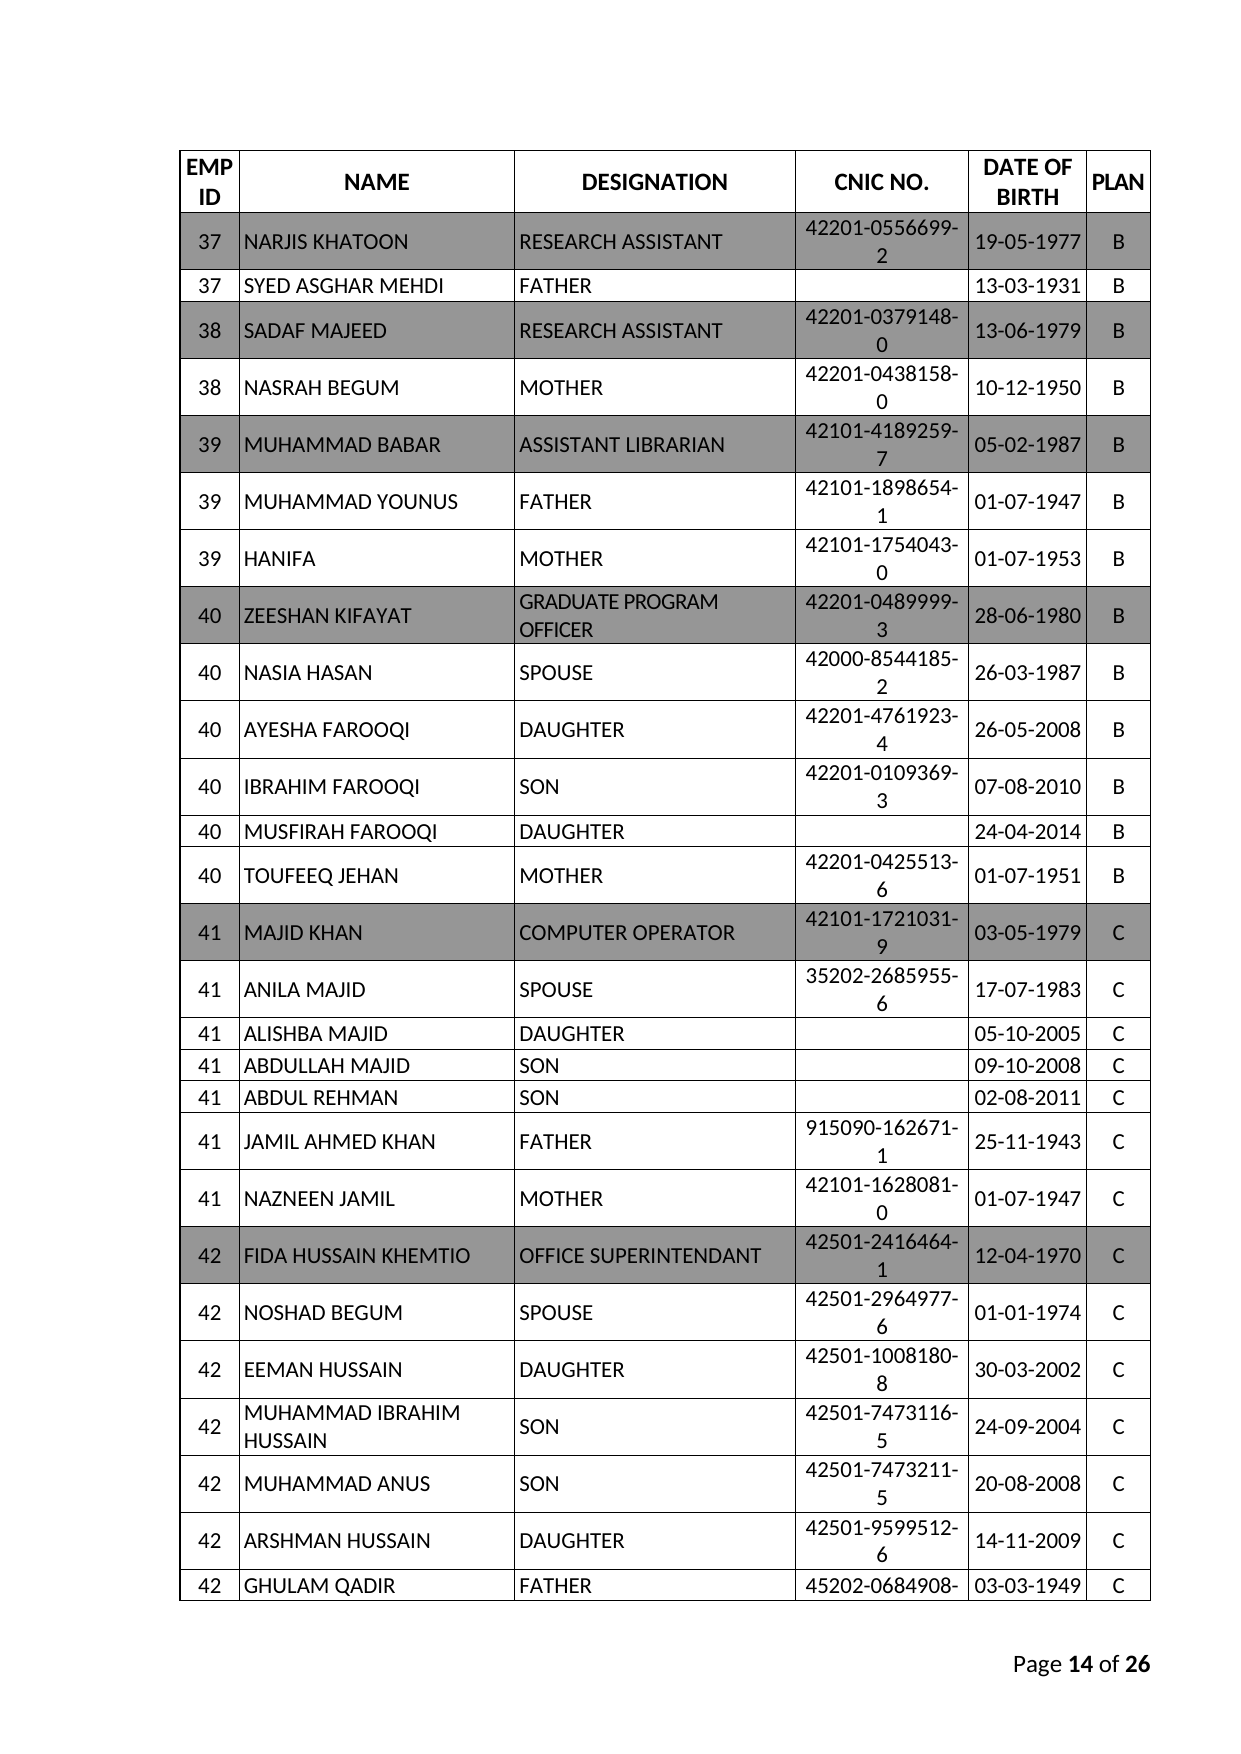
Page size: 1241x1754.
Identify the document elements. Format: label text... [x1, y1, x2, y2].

table_cell 24-04-2014 [969, 816, 1086, 846]
table_cell FATHER [515, 270, 795, 301]
table_cell [796, 1018, 968, 1049]
table_cell C [1087, 1170, 1150, 1226]
table_cell 40 [181, 701, 239, 757]
table_cell 42201-0109369-3 [796, 759, 968, 814]
table_cell 39 [181, 416, 239, 472]
table_cell 41 [181, 1170, 239, 1226]
table_cell 41 [181, 904, 239, 960]
table_cell GRADUATE PROGRAM OFFICER [515, 587, 795, 643]
table_cell 01-07-1947 [969, 473, 1086, 529]
table_cell MUHAMMAD ANUS [240, 1456, 514, 1512]
table_cell 915090-162671-1 [796, 1113, 968, 1169]
table_cell 42 [181, 1513, 239, 1569]
table_cell 38 [181, 359, 239, 415]
table_cell 42201-0489999-3 [796, 587, 968, 643]
table_cell NASRAH BEGUM [240, 359, 514, 415]
table_cell 42 [181, 1284, 239, 1340]
table_cell C [1087, 961, 1150, 1017]
table_cell 12-04-1970 [969, 1227, 1086, 1283]
table_cell 41 [181, 1050, 239, 1080]
table_cell 42501-7473116-5 [796, 1399, 968, 1454]
table_cell 14-11-2009 [969, 1513, 1086, 1569]
table_header DATE OF BIRTH [969, 151, 1086, 212]
table_cell ABDULLAH MAJID [240, 1050, 514, 1080]
table_cell B [1087, 270, 1150, 301]
table_cell NOSHAD BEGUM [240, 1284, 514, 1340]
table_cell SON [515, 1399, 795, 1454]
table_cell 41 [181, 1113, 239, 1169]
table_cell 40 [181, 816, 239, 846]
table_cell TOUFEEQ JEHAN [240, 847, 514, 903]
table_cell 19-05-1977 [969, 213, 1086, 269]
table_cell OFFICE SUPERINTENDANT [515, 1227, 795, 1283]
table_cell FATHER [515, 1570, 795, 1600]
table_cell MUHAMMAD BABAR [240, 416, 514, 472]
table_cell 40 [181, 759, 239, 814]
table_cell 26-03-1987 [969, 644, 1086, 700]
table_cell C [1087, 1284, 1150, 1340]
table_cell MUHAMMAD YOUNUS [240, 473, 514, 529]
table_cell DAUGHTER [515, 816, 795, 846]
table_cell 42000-8544185-2 [796, 644, 968, 700]
table_cell 45202-0684908-5 [796, 1570, 968, 1600]
table_cell B [1087, 816, 1150, 846]
table_cell 26-05-2008 [969, 701, 1086, 757]
table_cell FIDA HUSSAIN KHEMTIO [240, 1227, 514, 1283]
table_cell 09-10-2008 [969, 1050, 1086, 1080]
table_header CNIC NO. [796, 151, 968, 212]
table_cell 42501-9599512-6 [796, 1513, 968, 1569]
table_cell SPOUSE [515, 1284, 795, 1340]
table_cell 42101-1754043-0 [796, 530, 968, 586]
table_cell MUHAMMAD IBRAHIM HUSSAIN [240, 1399, 514, 1454]
table_cell 28-06-1980 [969, 587, 1086, 643]
table_cell 05-02-1987 [969, 416, 1086, 472]
table_cell SON [515, 1081, 795, 1112]
table_cell 42201-0425513-6 [796, 847, 968, 903]
table_cell IBRAHIM FAROOQI [240, 759, 514, 814]
table_cell 41 [181, 1081, 239, 1112]
table_cell C [1087, 1113, 1150, 1169]
table_cell NASIA HASAN [240, 644, 514, 700]
table_cell SPOUSE [515, 961, 795, 1017]
table_cell ZEESHAN KIFAYAT [240, 587, 514, 643]
table_cell DAUGHTER [515, 1513, 795, 1569]
table_cell 41 [181, 961, 239, 1017]
table_cell SON [515, 1050, 795, 1080]
table_cell SPOUSE [515, 644, 795, 700]
table_cell 40 [181, 587, 239, 643]
table_cell MOTHER [515, 530, 795, 586]
table_cell 38 [181, 302, 239, 358]
table_cell 42 [181, 1227, 239, 1283]
table_cell DAUGHTER [515, 701, 795, 757]
table_cell AYESHA FAROOQI [240, 701, 514, 757]
table_cell 41 [181, 1018, 239, 1049]
table_cell [796, 816, 968, 846]
table_cell 42501-1008180-8 [796, 1341, 968, 1397]
table_cell 01-07-1953 [969, 530, 1086, 586]
table_cell DAUGHTER [515, 1018, 795, 1049]
table_cell 42501-7473211-5 [796, 1456, 968, 1512]
table_cell 01-07-1951 [969, 847, 1086, 903]
table_cell 39 [181, 473, 239, 529]
table_cell 42 [181, 1341, 239, 1397]
table_cell B [1087, 701, 1150, 757]
table_cell SON [515, 759, 795, 814]
table_cell C [1087, 1227, 1150, 1283]
table_cell 37 [181, 270, 239, 301]
table_cell C [1087, 1341, 1150, 1397]
table_cell C [1087, 904, 1150, 960]
table_cell MOTHER [515, 359, 795, 415]
table_cell [796, 270, 968, 301]
table_cell 05-10-2005 [969, 1018, 1086, 1049]
table_cell JAMIL AHMED KHAN [240, 1113, 514, 1169]
table_cell 42201-0379148-0 [796, 302, 968, 358]
table_cell [796, 1050, 968, 1080]
table_cell B [1087, 587, 1150, 643]
table_cell 42501-2416464-1 [796, 1227, 968, 1283]
table_cell B [1087, 416, 1150, 472]
table_cell C [1087, 1456, 1150, 1512]
table_header PLAN [1087, 151, 1150, 212]
table_cell B [1087, 213, 1150, 269]
table_cell 37 [181, 213, 239, 269]
table_cell 24-09-2004 [969, 1399, 1086, 1454]
table_cell C [1087, 1081, 1150, 1112]
table_cell 01-07-1947 [969, 1170, 1086, 1226]
table_cell SYED ASGHAR MEHDI [240, 270, 514, 301]
table_cell MUSFIRAH FAROOQI [240, 816, 514, 846]
table_cell 30-03-2002 [969, 1341, 1086, 1397]
table_cell 42101-1898654-1 [796, 473, 968, 529]
table_cell 42 [181, 1399, 239, 1454]
table_cell RESEARCH ASSISTANT [515, 213, 795, 269]
table_cell 40 [181, 847, 239, 903]
table_cell 42101-1721031-9 [796, 904, 968, 960]
table_cell 42 [181, 1456, 239, 1512]
table_cell GHULAM QADIR [240, 1570, 514, 1600]
table_cell 35202-2685955-6 [796, 961, 968, 1017]
table_cell 42101-1628081-0 [796, 1170, 968, 1226]
table_cell C [1087, 1513, 1150, 1569]
table_cell 42201-4761923-4 [796, 701, 968, 757]
table_cell EEMAN HUSSAIN [240, 1341, 514, 1397]
table_cell ABDUL REHMAN [240, 1081, 514, 1112]
table_cell 42201-0556699-2 [796, 213, 968, 269]
table_cell C [1087, 1018, 1150, 1049]
table_cell 03-05-1979 [969, 904, 1086, 960]
table_cell 02-08-2011 [969, 1081, 1086, 1112]
table_header DESIGNATION [515, 151, 795, 212]
table_cell FATHER [515, 1113, 795, 1169]
table_cell B [1087, 759, 1150, 814]
table_cell 07-08-2010 [969, 759, 1086, 814]
table_cell ARSHMAN HUSSAIN [240, 1513, 514, 1569]
table_cell ANILA MAJID [240, 961, 514, 1017]
table_cell NAZNEEN JAMIL [240, 1170, 514, 1226]
table_cell 01-01-1974 [969, 1284, 1086, 1340]
table_cell 13-06-1979 [969, 302, 1086, 358]
table_cell MOTHER [515, 847, 795, 903]
table_cell HANIFA [240, 530, 514, 586]
table_cell COMPUTER OPERATOR [515, 904, 795, 960]
table_cell ALISHBA MAJID [240, 1018, 514, 1049]
table_cell DAUGHTER [515, 1341, 795, 1397]
table_cell 40 [181, 644, 239, 700]
table_cell B [1087, 644, 1150, 700]
table_cell [796, 1081, 968, 1112]
table_cell 10-12-1950 [969, 359, 1086, 415]
table_header NAME [240, 151, 514, 212]
table_cell 13-03-1931 [969, 270, 1086, 301]
table_cell 42101-4189259-7 [796, 416, 968, 472]
table_cell B [1087, 847, 1150, 903]
table_cell C [1087, 1399, 1150, 1454]
table_header EMP ID [181, 151, 239, 212]
table_cell 42 [181, 1570, 239, 1600]
table_cell MAJID KHAN [240, 904, 514, 960]
table_cell NARJIS KHATOON [240, 213, 514, 269]
table_cell B [1087, 302, 1150, 358]
table_cell 42501-2964977-6 [796, 1284, 968, 1340]
table_cell 25-11-1943 [969, 1113, 1086, 1169]
table_cell 20-08-2008 [969, 1456, 1086, 1512]
table_cell B [1087, 530, 1150, 586]
table_cell 42201-0438158-0 [796, 359, 968, 415]
table_cell SADAF MAJEED [240, 302, 514, 358]
table_cell SON [515, 1456, 795, 1512]
table_cell MOTHER [515, 1170, 795, 1226]
table_cell B [1087, 473, 1150, 529]
table_cell 39 [181, 530, 239, 586]
table_cell ASSISTANT LIBRARIAN [515, 416, 795, 472]
table_cell 03-03-1949 [969, 1570, 1086, 1600]
table_cell C [1087, 1570, 1150, 1600]
table_cell RESEARCH ASSISTANT [515, 302, 795, 358]
table_cell 17-07-1983 [969, 961, 1086, 1017]
table_cell FATHER [515, 473, 795, 529]
table_cell C [1087, 1050, 1150, 1080]
table_cell B [1087, 359, 1150, 415]
